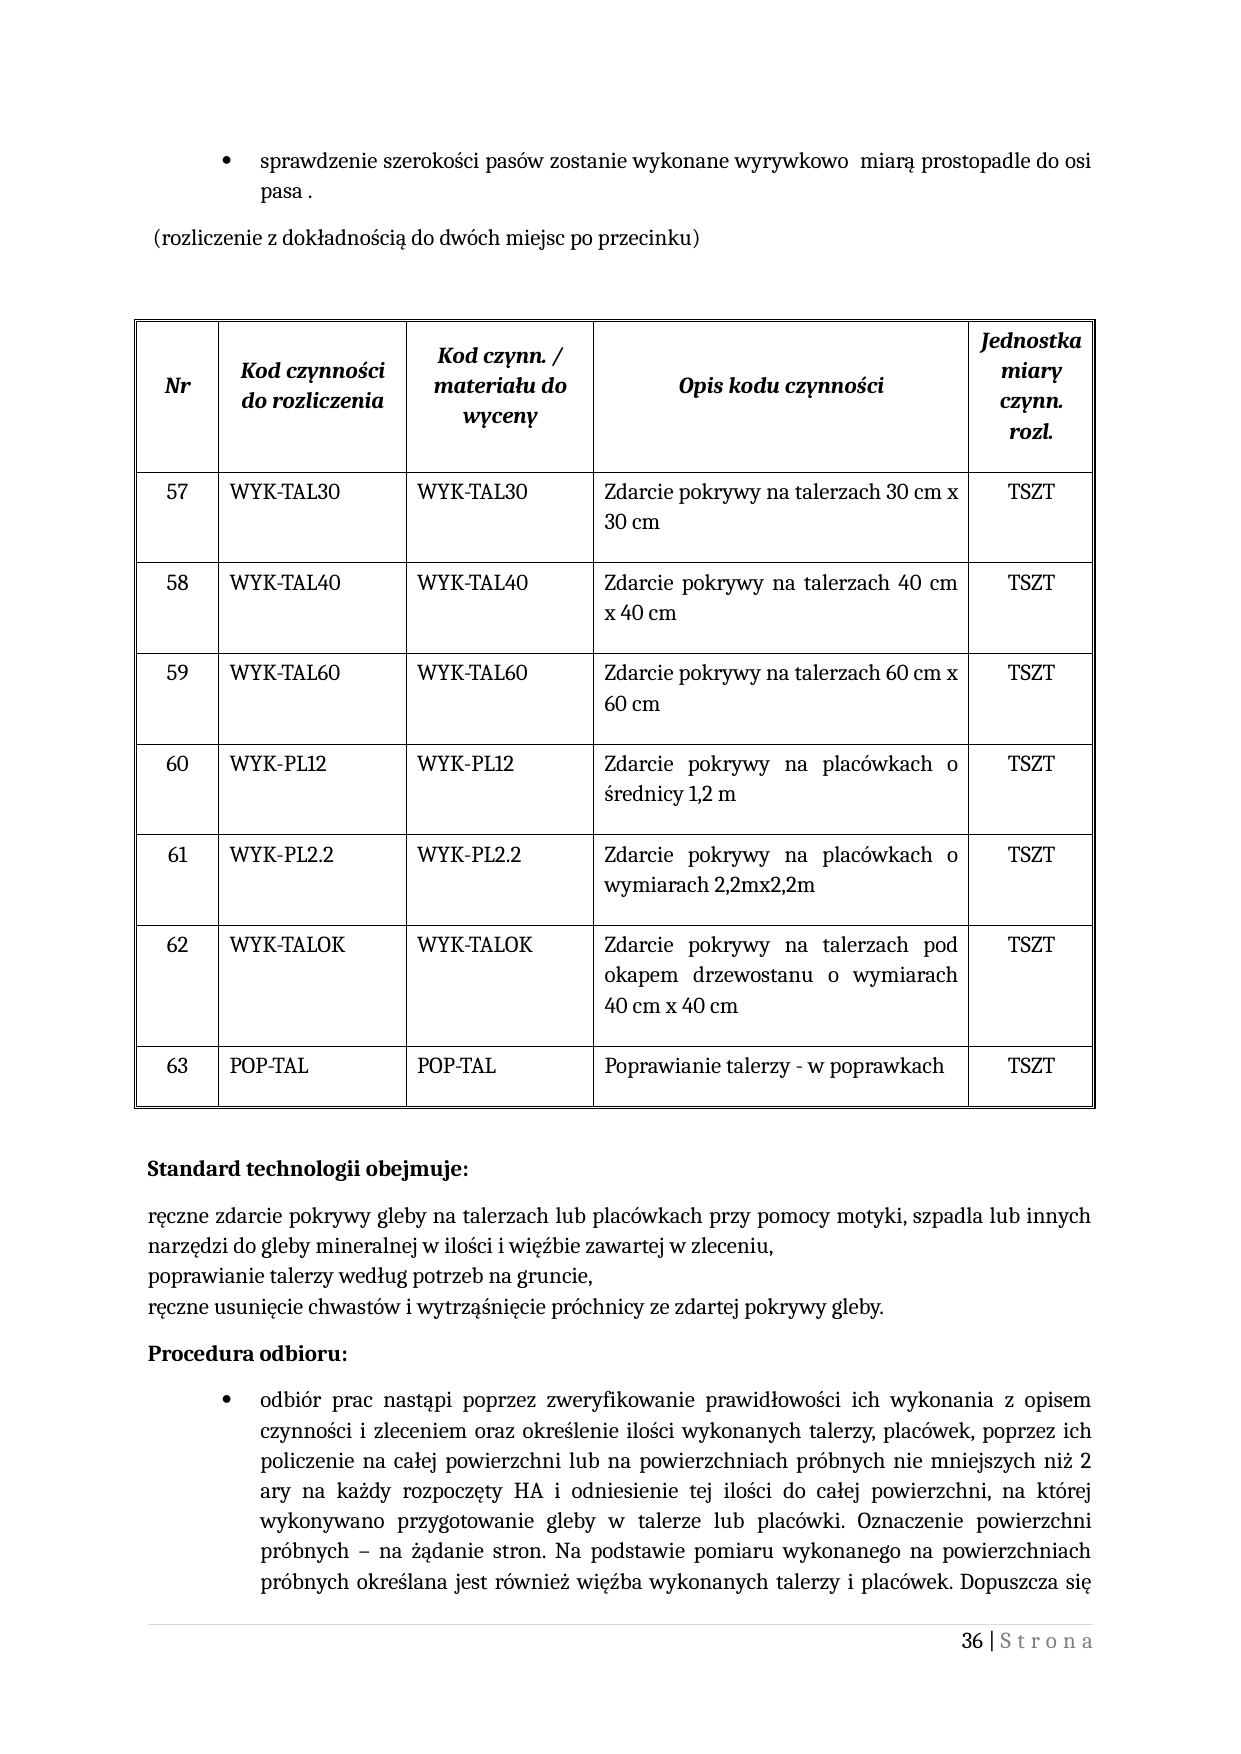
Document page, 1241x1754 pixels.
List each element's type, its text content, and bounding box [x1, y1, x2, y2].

table_cell 58 [137, 563, 218, 653]
table_cell Zdarcie pokrywy na placówkach o wymiarach 2,2mx2,2m [594, 835, 968, 925]
table_cell WYK-TAL30 [407, 473, 593, 562]
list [223, 1387, 1093, 1595]
table_cell Zdarcie pokrywy na placówkach o średnicy 1,2 m [594, 745, 968, 834]
table_cell WYK-PL12 [407, 745, 593, 834]
list ręczne zdarcie pokrywy gleby na talerzach lub placówkach przy pomocy motyki, szpadla lub innych narzędzi do gleby mineralnej w ilości i więźbie zawartej w zleceniu, [148, 1203, 1093, 1259]
table_cell WYK-PL12 [219, 745, 406, 834]
table_cell 60 [137, 745, 218, 834]
table_cell Zdarcie pokrywy na talerzach 60 cm x 60 cm [594, 654, 968, 743]
table_cell TSZT [969, 654, 1092, 743]
table_cell Zdarcie pokrywy na talerzach 30 cm x 30 cm [594, 473, 968, 562]
list sprawdzenie szerokości pasów zostanie wykonane wyrywkowo miarą prostopadle do osi pasa . [223, 148, 1093, 204]
list poprawianie talerzy według potrzeb na gruncie, [148, 1263, 1093, 1289]
text Procedura odbioru: [148, 1340, 1093, 1367]
table_cell TSZT [969, 745, 1092, 834]
table_cell WYK-TALOK [219, 926, 406, 1046]
table_cell TSZT [969, 473, 1092, 562]
table_cell WYK-PL2.2 [407, 835, 593, 925]
table_cell POP-TAL [407, 1047, 593, 1106]
table_cell WYK-TALOK [407, 926, 593, 1046]
table_cell WYK-TAL60 [219, 654, 406, 743]
list ręczne usunięcie chwastów i wytrząśnięcie próchnicy ze zdartej pokrywy gleby. [148, 1293, 1093, 1320]
table_header Kod czynności do rozliczenia [219, 322, 406, 472]
table_header Kod czynn. / materiału do wyceny [407, 322, 593, 472]
table_cell TSZT [969, 563, 1092, 653]
table_cell TSZT [969, 835, 1092, 925]
table_cell 57 [137, 473, 218, 562]
table_header Jednostka miary czynn. rozl. [969, 322, 1092, 472]
table_cell POP-TAL [219, 1047, 406, 1106]
table_cell 62 [137, 926, 218, 1046]
table_cell Poprawianie talerzy - w poprawkach [594, 1047, 968, 1106]
text (rozliczenie z dokładnością do dwóch miejsc po przecinku) [148, 225, 1093, 251]
table_cell TSZT [969, 926, 1092, 1046]
table_header Nr [137, 322, 218, 472]
table_cell WYK-TAL30 [219, 473, 406, 562]
table_cell TSZT [969, 1047, 1092, 1106]
table_header Opis kodu czynności [594, 322, 968, 472]
table_cell WYK-TAL40 [219, 563, 406, 653]
table_cell WYK-TAL60 [407, 654, 593, 743]
text Standard technologii obejmuje: [148, 1156, 1093, 1182]
table_cell WYK-TAL40 [407, 563, 593, 653]
table_cell 59 [137, 654, 218, 743]
table_cell Zdarcie pokrywy na talerzach pod okapem drzewostanu o wymiarach 40 cm x 40 cm [594, 926, 968, 1046]
table_cell 63 [137, 1047, 218, 1106]
table_cell WYK-PL2.2 [219, 835, 406, 925]
table_cell Zdarcie pokrywy na talerzach 40 cm x 40 cm [594, 563, 968, 653]
table_cell 61 [137, 835, 218, 925]
